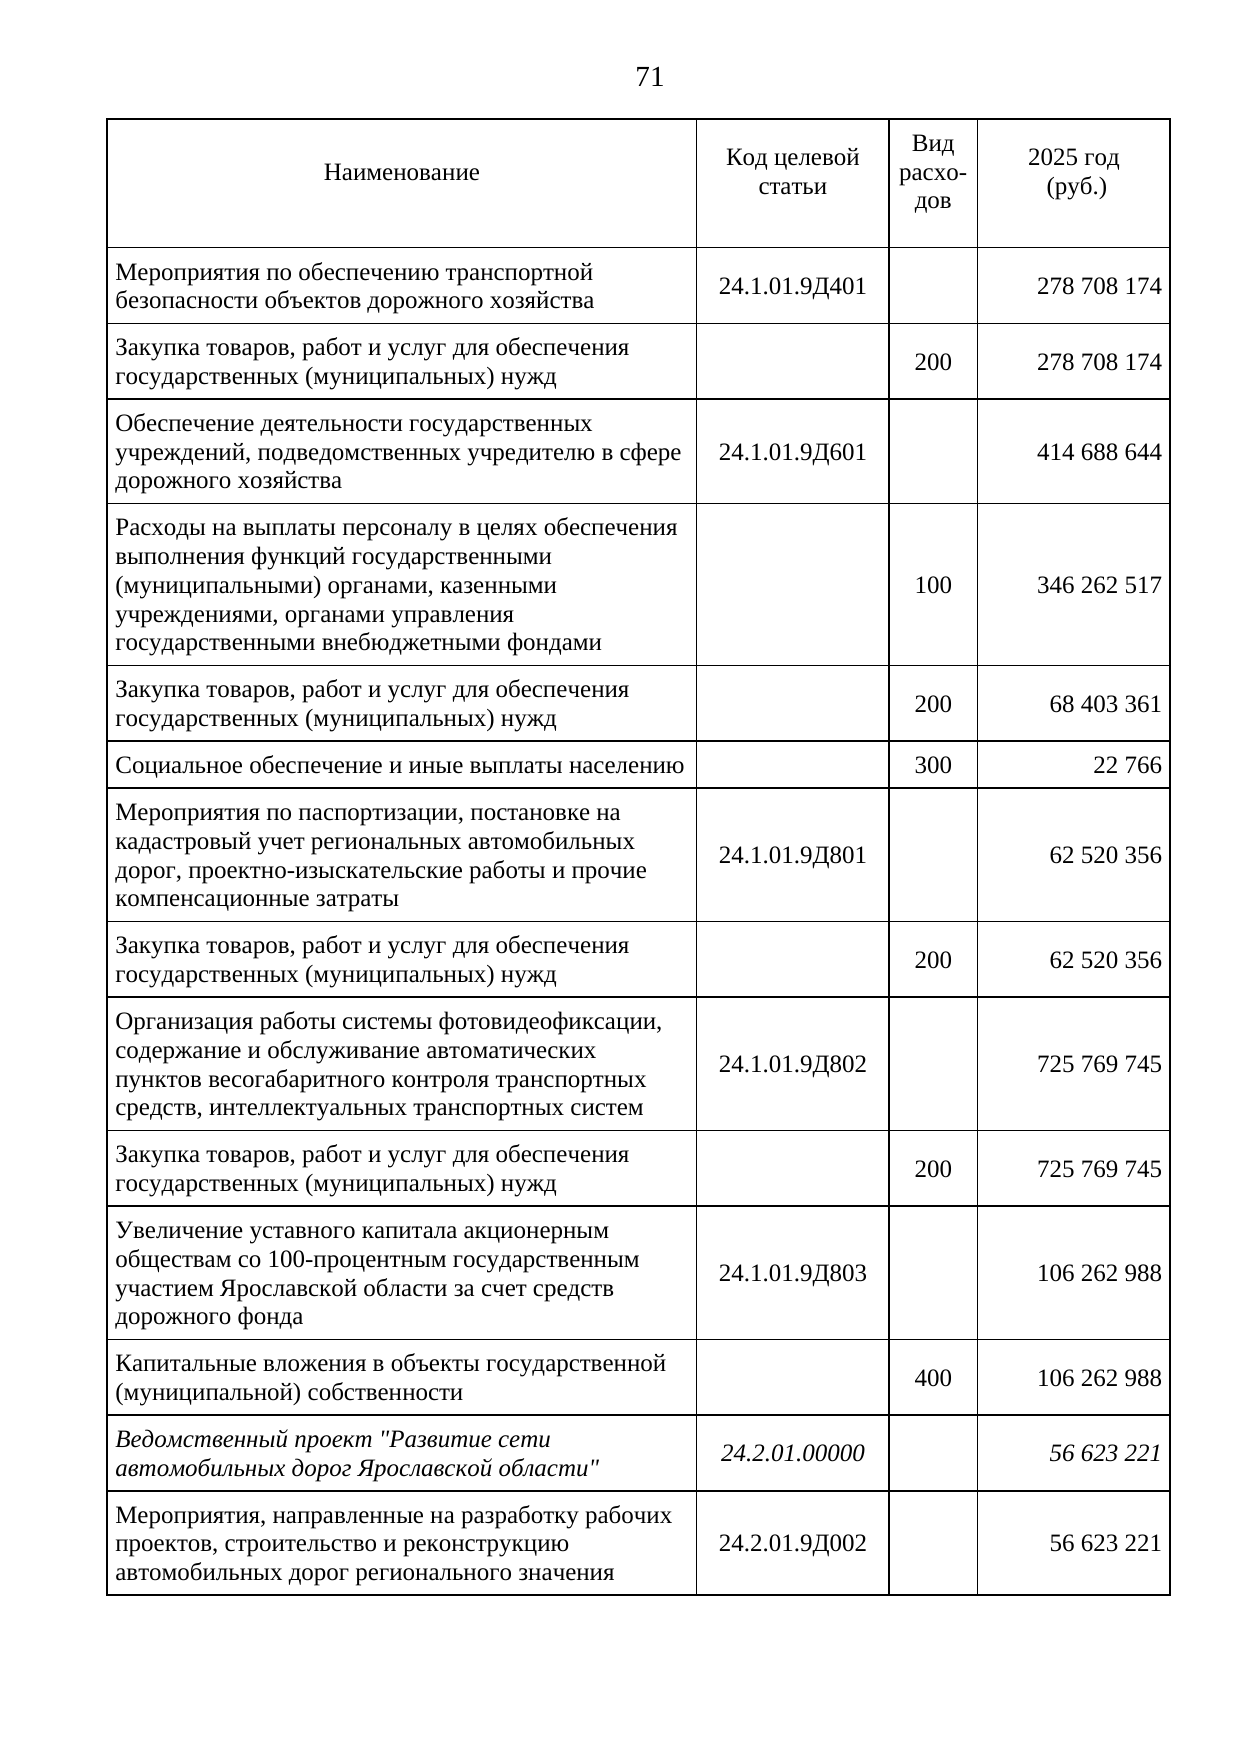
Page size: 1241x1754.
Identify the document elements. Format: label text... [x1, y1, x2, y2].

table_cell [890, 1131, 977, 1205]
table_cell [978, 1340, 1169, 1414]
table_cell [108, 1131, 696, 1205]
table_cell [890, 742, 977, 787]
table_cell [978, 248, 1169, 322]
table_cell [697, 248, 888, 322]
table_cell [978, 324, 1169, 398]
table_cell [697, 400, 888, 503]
table_header 2025 год (руб.) [978, 120, 1169, 247]
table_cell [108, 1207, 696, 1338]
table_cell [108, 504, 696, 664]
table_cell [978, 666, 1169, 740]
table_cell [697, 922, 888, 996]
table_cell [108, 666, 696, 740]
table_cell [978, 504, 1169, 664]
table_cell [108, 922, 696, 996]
table_header Код целевой статьи [697, 120, 888, 247]
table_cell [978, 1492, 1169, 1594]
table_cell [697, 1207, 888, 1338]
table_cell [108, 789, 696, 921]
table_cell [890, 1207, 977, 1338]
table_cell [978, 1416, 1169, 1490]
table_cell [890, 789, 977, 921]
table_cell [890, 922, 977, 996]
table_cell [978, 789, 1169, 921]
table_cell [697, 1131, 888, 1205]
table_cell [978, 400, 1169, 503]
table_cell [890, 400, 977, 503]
table_header Наименование [108, 120, 696, 247]
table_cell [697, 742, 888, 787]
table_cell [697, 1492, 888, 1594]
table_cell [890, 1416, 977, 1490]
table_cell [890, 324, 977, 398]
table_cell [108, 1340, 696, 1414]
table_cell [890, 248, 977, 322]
table_header Вид расхо-дов [890, 120, 977, 247]
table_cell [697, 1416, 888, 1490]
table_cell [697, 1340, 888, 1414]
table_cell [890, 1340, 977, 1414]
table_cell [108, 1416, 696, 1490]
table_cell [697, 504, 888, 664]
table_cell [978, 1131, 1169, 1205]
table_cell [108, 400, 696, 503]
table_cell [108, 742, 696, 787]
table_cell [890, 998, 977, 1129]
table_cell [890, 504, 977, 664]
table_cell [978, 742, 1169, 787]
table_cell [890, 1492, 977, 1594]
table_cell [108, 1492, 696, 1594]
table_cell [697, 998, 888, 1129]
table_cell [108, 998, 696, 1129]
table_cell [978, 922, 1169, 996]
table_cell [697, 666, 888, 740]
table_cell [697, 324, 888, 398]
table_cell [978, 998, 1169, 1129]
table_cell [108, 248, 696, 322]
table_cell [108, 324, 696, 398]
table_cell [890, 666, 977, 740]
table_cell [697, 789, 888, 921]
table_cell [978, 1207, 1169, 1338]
